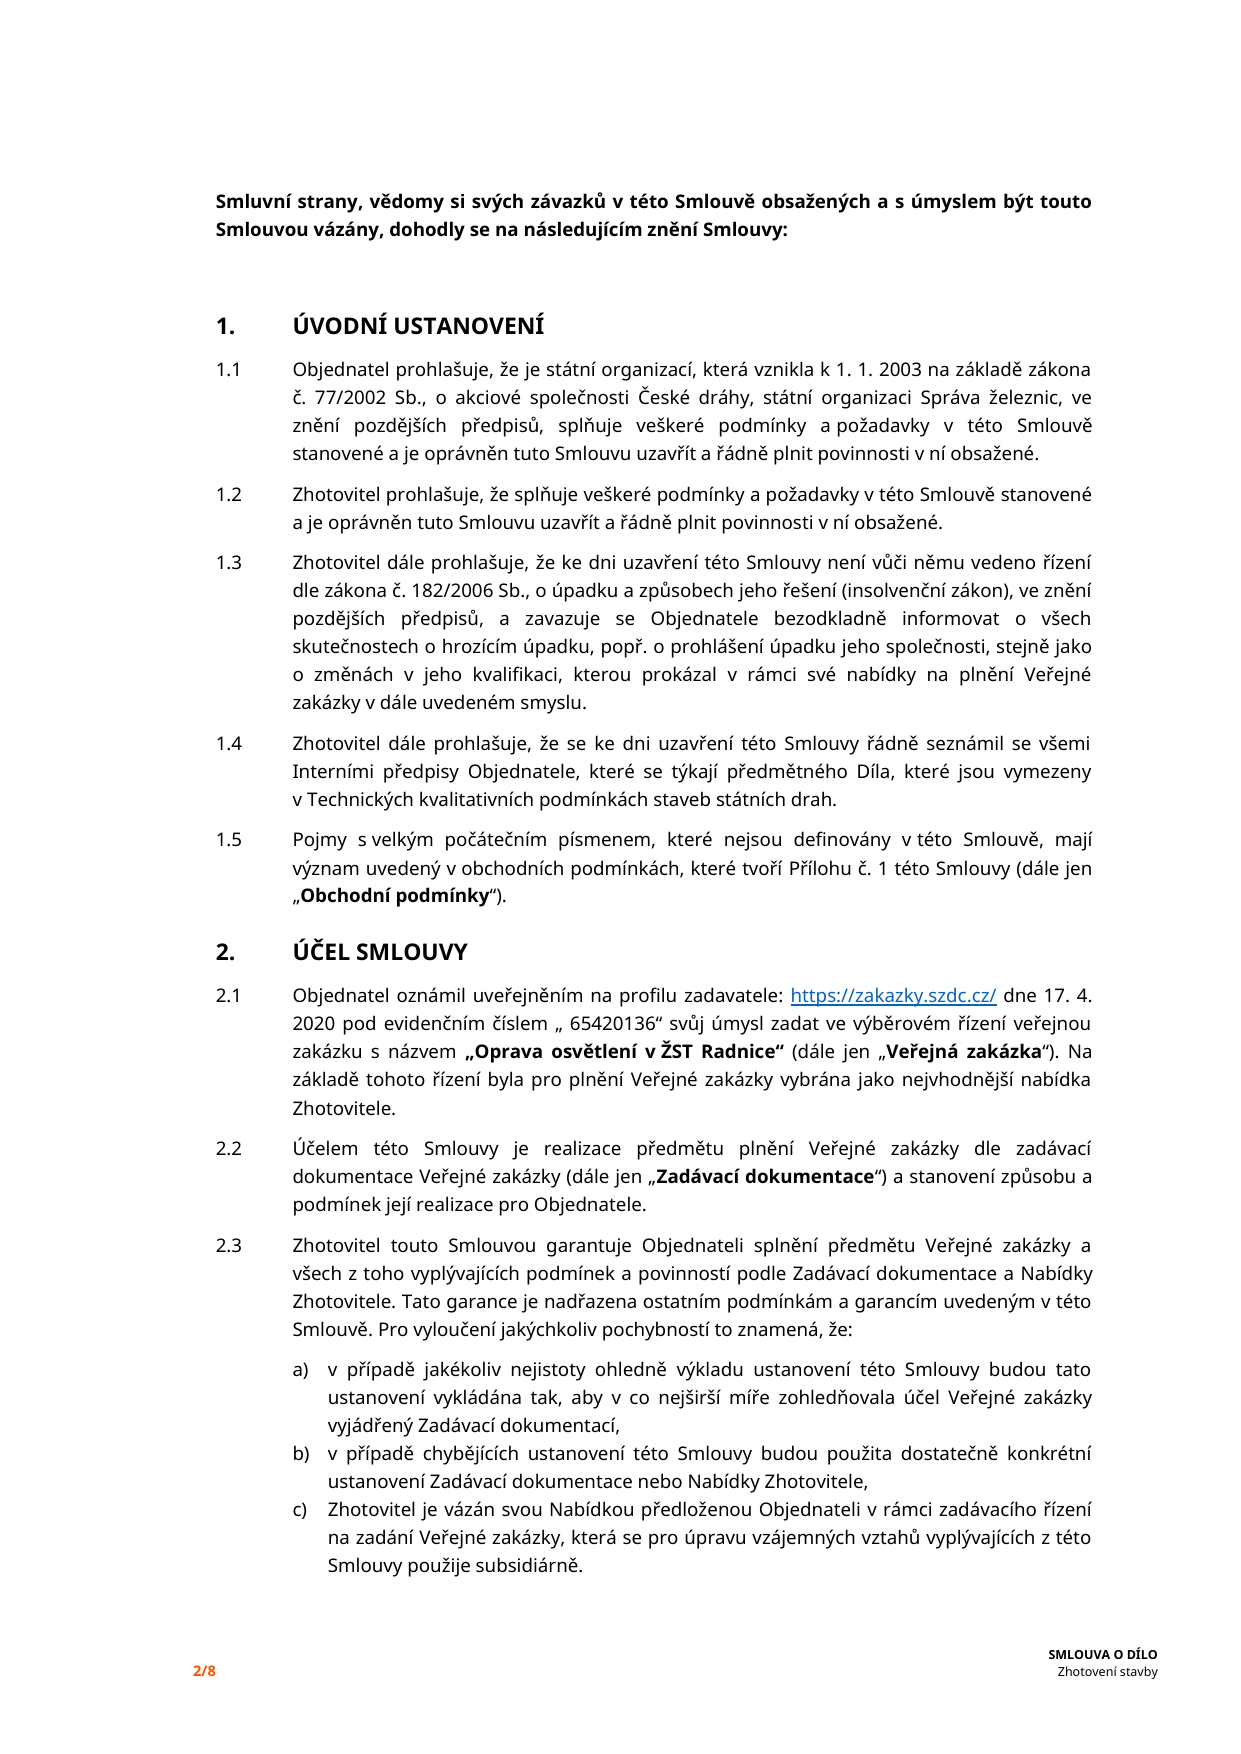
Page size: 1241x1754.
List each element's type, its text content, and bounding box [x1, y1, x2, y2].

text Objednatel prohlašuje, že je státní organizací, která vznikla k 1. 1. 2003 na základě zákona č. 77/2002 Sb., o akciové společnosti České dráhy, státní organizaci Správa železnic, ve znění pozdějších předpisů, splňuje veškeré podmínky a požadavky v této Smlouvě stanovené a je oprávněn tuto Smlouvu uzavřít a řádně plnit povinnosti v ní obsažené. [216, 356, 1093, 466]
text ÚČEL SMLOUVY [216, 936, 1093, 967]
text Smluvní strany, vědomy si svých závazků v této Smlouvě obsažených a s úmyslem být touto Smlouvou vázány, dohodly se na následujícím znění Smlouvy: [216, 188, 1093, 242]
text Zhotovitel touto Smlouvou garantuje Objednateli splnění předmětu Veřejné zakázky a všech z toho vyplývajících podmínek a povinností podle Zadávací dokumentace a Nabídky Zhotovitele. Tato garance je nadřazena ostatním podmínkám a garancím uvedeným v této Smlouvě. Pro vyloučení jakýchkoliv pochybností to znamená, že: [216, 1232, 1093, 1341]
text ÚVODNÍ USTANOVENÍ [216, 309, 1093, 341]
text Zhotovitel prohlašuje, že splňuje veškeré podmínky a požadavky v této Smlouvě stanovené a je oprávněn tuto Smlouvu uzavřít a řádně plnit povinnosti v ní obsažené. [216, 481, 1093, 534]
text Zhotovitel dále prohlašuje, že se ke dni uzavření této Smlouvy řádně seznámil se všemi Interními předpisy Objednatele, které se týkají předmětného Díla, které jsou vymezeny v Technických kvalitativních podmínkách staveb státních drah. [216, 730, 1093, 812]
text Zhotovitel je vázán svou Nabídkou předloženou Objednateli v rámci zadávacího řízení na zadání Veřejné zakázky, která se pro úpravu vzájemných vztahů vyplývajících z této Smlouvy použije subsidiárně. [292, 1497, 1093, 1578]
text Zhotovitel dále prohlašuje, že ke dni uzavření této Smlouvy není vůči němu vedeno řízení dle zákona č. 182/2006 Sb., o úpadku a způsobech jeho řešení (insolvenční zákon), ve znění pozdějších předpisů, a zavazuje se Objednatele bezodkladně informovat o všech skutečnostech o hrozícím úpadku, popř. o prohlášení úpadku jeho společnosti, stejně jako o změnách v jeho kvalifikaci, kterou prokázal v rámci své nabídky na plnění Veřejné zakázky v dále uvedeném smyslu. [216, 549, 1093, 715]
text v případě jakékoliv nejistoty ohledně výkladu ustanovení této Smlouvy budou tato ustanovení vykládána tak, aby v co nejširší míře zohledňovala účel Veřejné zakázky vyjádřený Zadávací dokumentací, [292, 1356, 1093, 1438]
text Účelem této Smlouvy je realizace předmětu plnění Veřejné zakázky dle zadávací dokumentace Veřejné zakázky (dále jen „Zadávací dokumentace“) a stanovení způsobu a podmínek její realizace pro Objednatele. [216, 1135, 1093, 1217]
text Pojmy s velkým počátečním písmenem, které nejsou definovány v této Smlouvě, mají význam uvedený v obchodních podmínkách, které tvoří Přílohu č. 1 této Smlouvy (dále jen „Obchodní podmínky“). [216, 827, 1093, 908]
text Objednatel oznámil uveřejněním na profilu zadavatele: https://zakazky.szdc.cz/ dne 17. 4. 2020 pod evidenčním číslem „ 65420136“ svůj úmysl zadat ve výběrovém řízení veřejnou zakázku s názvem „Oprava osvětlení v ŽST Radnice“ (dále jen „Veřejná zakázka“). Na základě tohoto řízení byla pro plnění Veřejné zakázky vybrána jako nejvhodnější nabídka Zhotovitele. [216, 983, 1093, 1120]
text v případě chybějících ustanovení této Smlouvy budou použita dostatečně konkrétní ustanovení Zadávací dokumentace nebo Nabídky Zhotovitele, [292, 1441, 1093, 1494]
